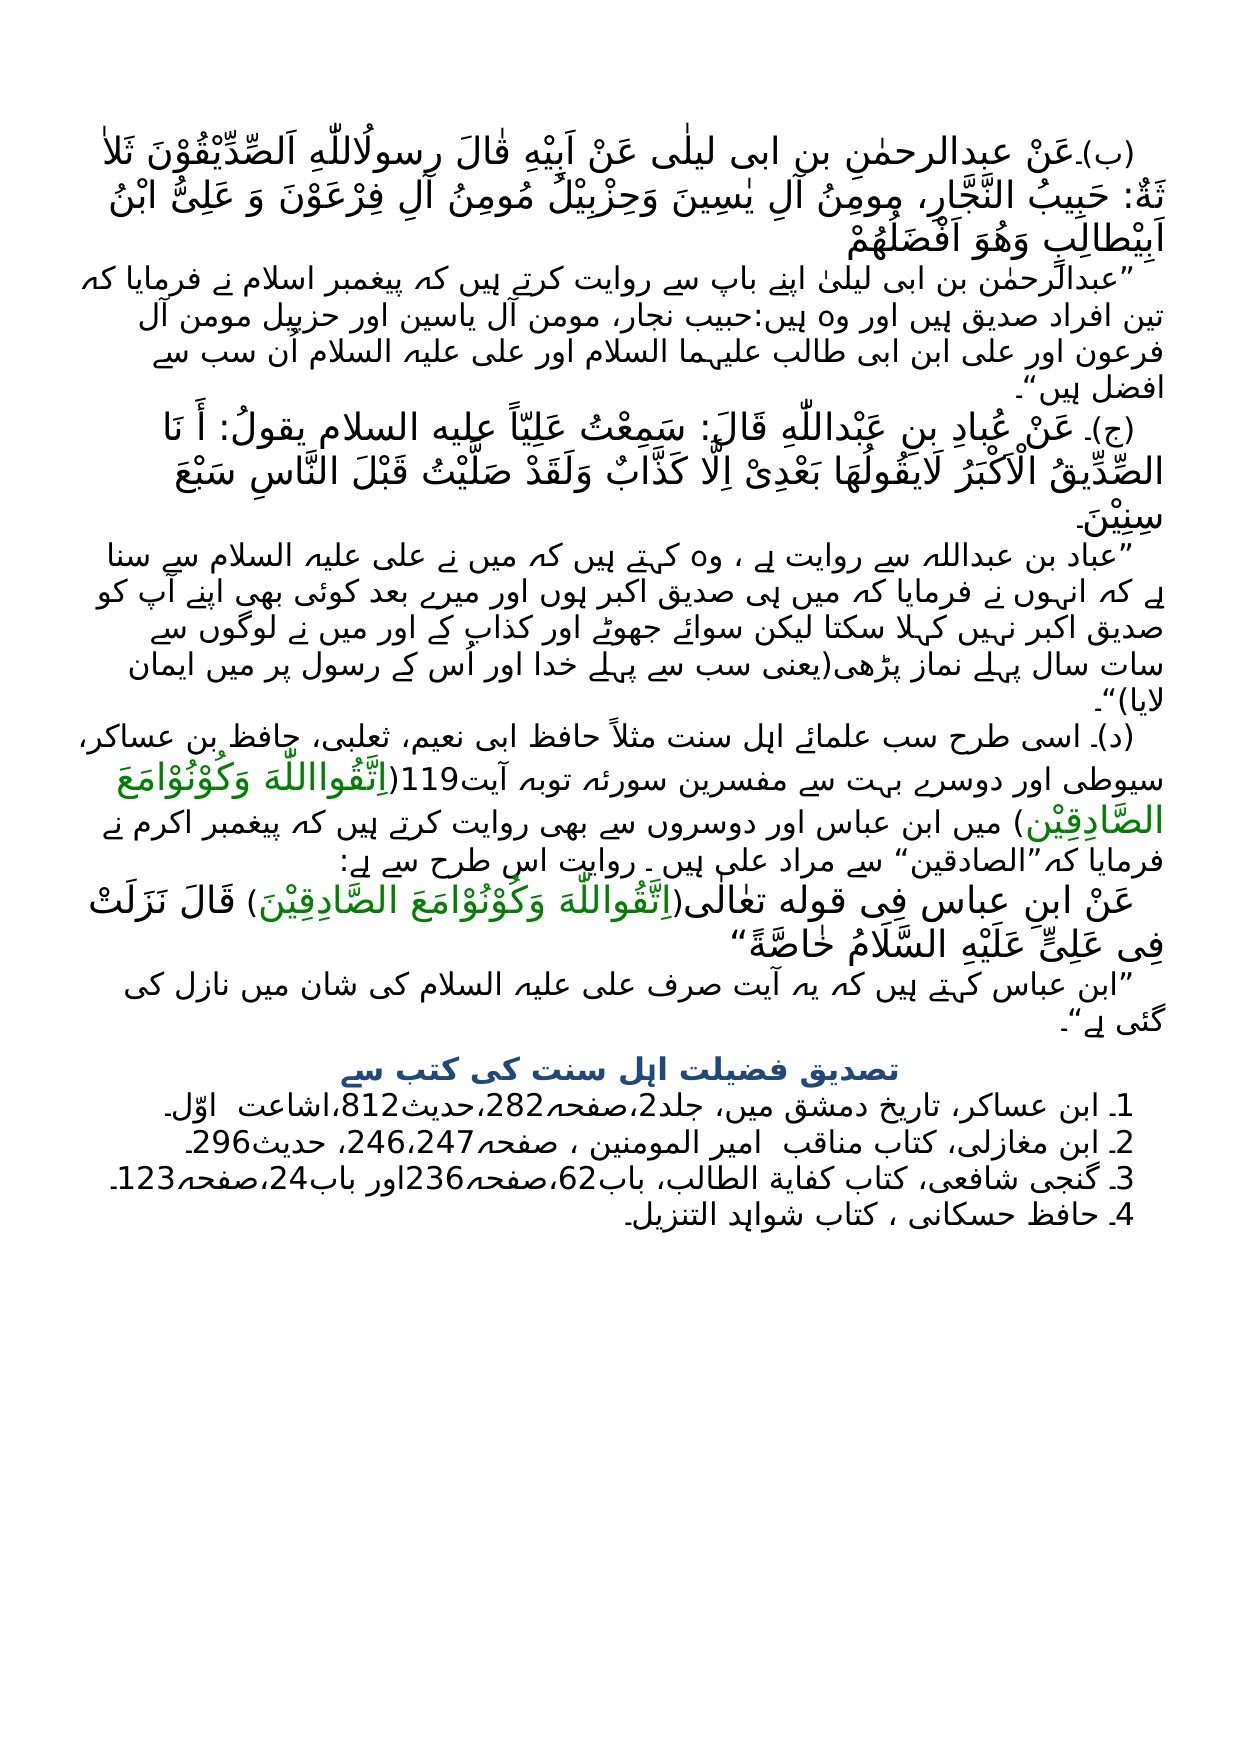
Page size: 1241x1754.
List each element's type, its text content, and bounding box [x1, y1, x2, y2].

text (ج)۔ عَنْ عُبادِ بنِ عَبْداللّٰهِ قَالَ: سَمِعْتُ عَلِیّاً علیه السلام یقولُ: أَ نَا الصِّدِّیقُ الْاَکْبَرُ لَایقُولُهَا بَعْدِیْ اِلَّا کَذَّابٌ وَلَقَدْ صَلَّیْتُ قَبْلَ النَّاسِ سَبْعَ سِنِیْنَ۔ [75, 406, 1165, 537]
text (د)۔ اسی طرح سب علمائے اہل سنت مثلاً حافظ ابی نعیم، ثعلبی، حافظ بن عساکر، سیوطی اور دوسرے بہت سے مفسرین سورئہ توبہ آیت119(اِتَّقُوااللّٰهَ وَکُوْنُوْامَعَ الصَّادِقِیْن) میں ابن عباس اور دوسروں سے بھی روایت کرتے ہیں کہ پیغمبر اکرم نے فرمایا کہ”الصادقین“ سے مراد علی ہیں ۔ روایت اس طرح سے ہے: [75, 719, 1165, 879]
text 2۔ ابن مغازلی، کتاب مناقب امیر المومنین ، صفحہ246،247، حدیث296۔ [75, 1124, 1165, 1160]
text ”عباد بن عبداللہ سے روایت ہے ، وہ کہتے ہیں کہ میں نے علی علیہ السلام سے سنا ہے کہ انہوں نے فرمایا کہ میں ہی صدیق اکبر ہوں اور میرے بعد کوئی بھی اپنے آپ کو صدیق اکبر نہیں کہلا سکتا لیکن سوائے جھوٹے اور کذاب کے اور میں نے لوگوں سے سات سال پہلے نماز پڑھی(یعنی سب سے پہلے خدا اور اُس کے رسول پر میں ایمان لایا)“۔ [75, 537, 1165, 719]
text (ب)۔عَنْ عبدالرحمٰنِ بن ابی لیلٰی عَنْ اَبِیْهِ قٰالَ رسولُاللّٰهِ اَلصِّدِّیْقُوْنَ ثَلاٰ ثَةٌ: حَبِیبُ النَّجَّارِ، مومِنُ آلِ یٰسِینَ وَحِزْبِیْلُ مُومِنُ آلِ فِرْعَوْنَ وَ عَلِیُّ ابْنُ اَبِیْطالِبٍ وَهُوَ اَفْضَلُهُمْ [75, 130, 1165, 261]
text 4۔ حافظ حسکانی ، کتاب شواہد التنزیل۔ [75, 1197, 1165, 1233]
subtitle تصدیق فضیلت اہل سنت کی کتب سے [75, 1051, 1165, 1088]
text 1۔ ابن عساکر، تاریخ دمشق میں، جلد2،صفحہ282،حدیث812،اشاعت اوّل۔ [75, 1088, 1165, 1124]
text عَنْ ابنِ عباس فِی قوله تعٰالٰی(اِتَّقُواللّٰهَ وَکُوْنُوْامَعَ الصَّادِقِیْنَ) قَالَ نَزَلَتْ فِی عَلِیٍّ عَلَیْهِ السَّلَامُ خٰاصَّةً“ [75, 879, 1165, 966]
text ”عبدالرحمٰن بن ابی لیلیٰ اپنے باپ سے روایت کرتے ہیں کہ پیغمبر اسلام نے فرمایا کہ تین افراد صدیق ہیں اور وہ ہیں:حبیب نجار، مومن آل یاسین اور حزبیل مومن آل فرعون اور علی ابن ابی طالب علیہما السلام اور علی علیہ السلام اُن سب سے افضل ہیں“۔ [75, 261, 1165, 406]
text 3۔ گنجی شافعی، کتاب کفایة الطالب، باب62،صفحہ236اور باب24،صفحہ123۔ [75, 1160, 1165, 1197]
text ”ابن عباس کہتے ہیں کہ یہ آیت صرف علی علیہ السلام کی شان میں نازل کی گئی ہے“۔ [75, 966, 1165, 1039]
